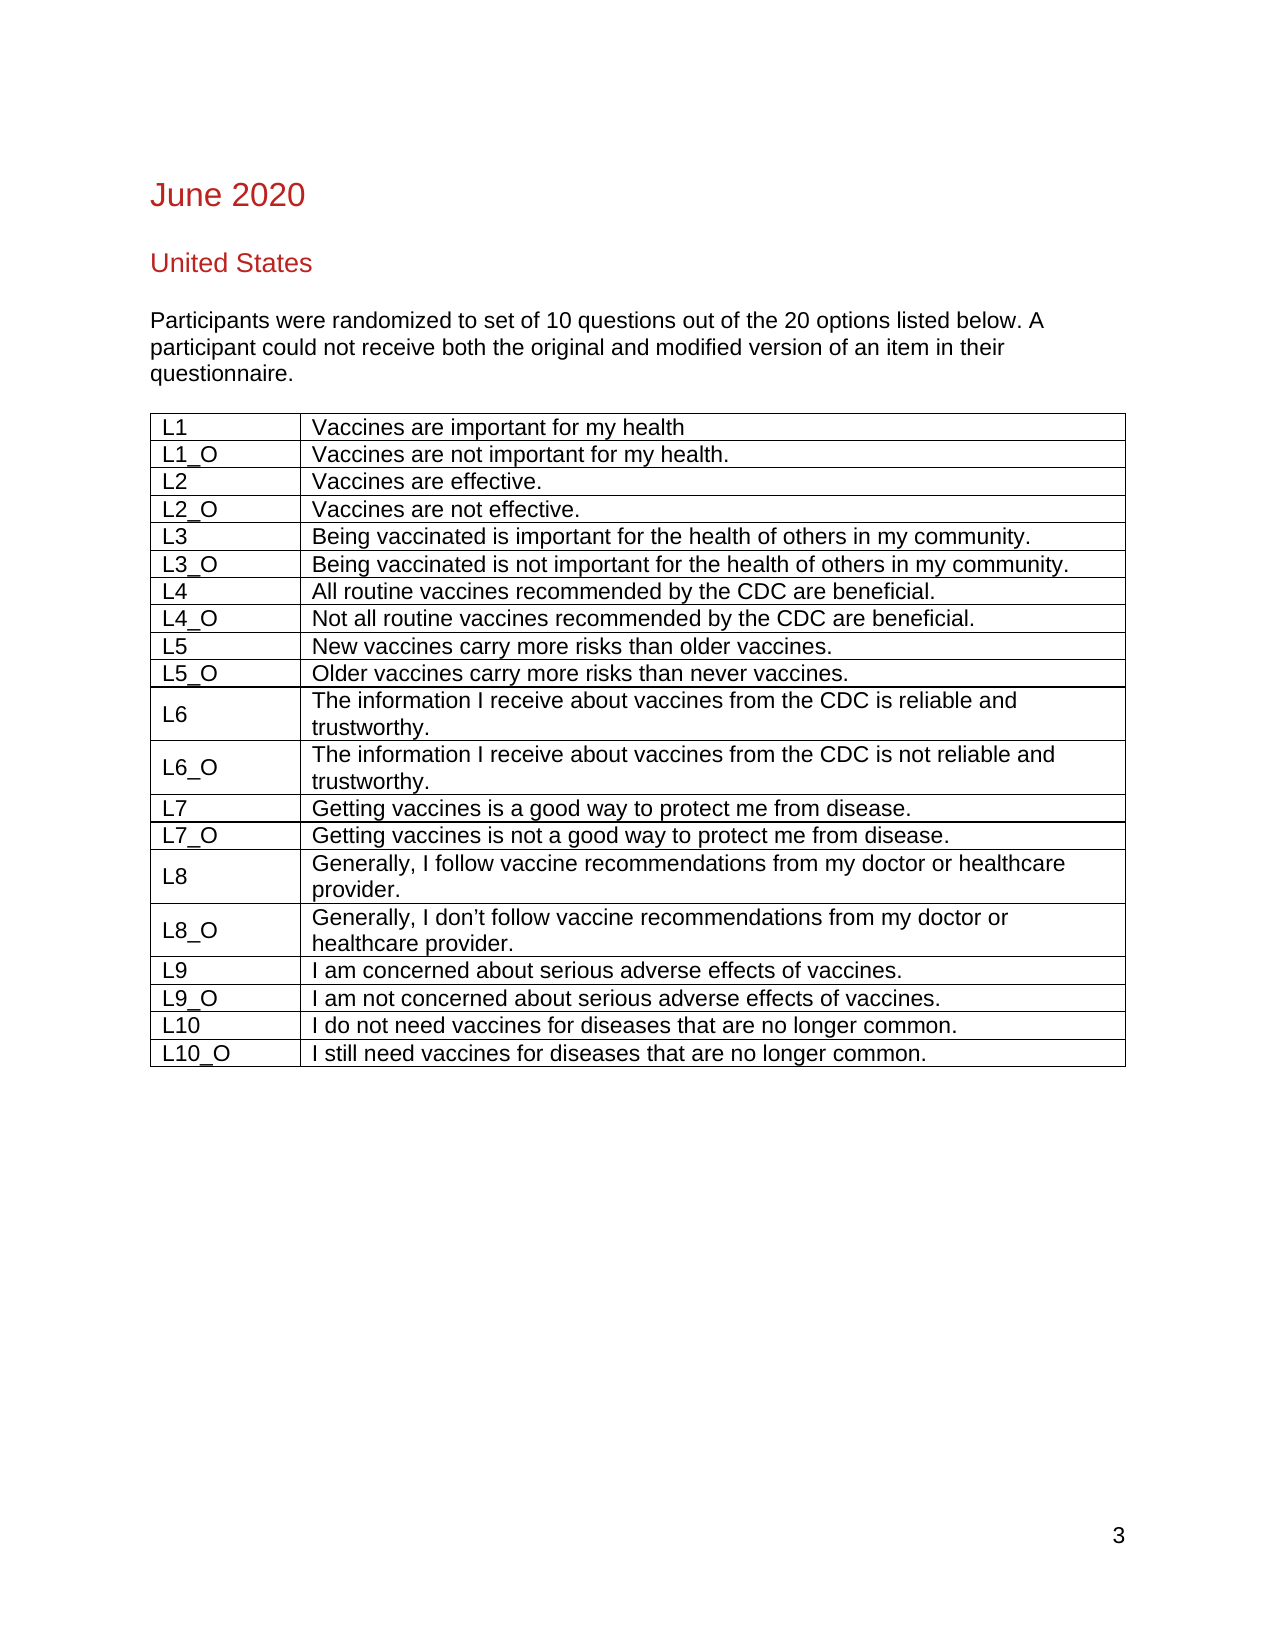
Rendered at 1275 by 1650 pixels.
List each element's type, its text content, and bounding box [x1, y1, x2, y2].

subtitle June 2020 [150, 175, 1125, 213]
table_cell L5_O [151, 660, 300, 686]
table_cell Generally, I don’t follow vaccine recommendations from my doctor or healthcare provider. [301, 904, 1125, 956]
table_cell L2_O [151, 496, 300, 522]
table_cell Vaccines are not effective. [301, 496, 1125, 522]
table_cell The information I receive about vaccines from the CDC is reliable and trustworthy. [301, 688, 1125, 740]
table_cell L3_O [151, 551, 300, 577]
table_cell L10_O [151, 1040, 300, 1066]
table_cell L4_O [151, 605, 300, 632]
table_header L1 [151, 414, 300, 440]
table_cell Vaccines are not important for my health. [301, 441, 1125, 467]
table_cell I do not need vaccines for diseases that are no longer common. [301, 1012, 1125, 1038]
table_cell Generally, I follow vaccine recommendations from my doctor or healthcare provider. [301, 850, 1125, 902]
subtitle United States [150, 247, 1125, 278]
text Participants were randomized to set of 10 questions out of the 20 options listed below. A participant could not receive both the original and modified version of an item in their questionnaire. [150, 307, 1125, 386]
table_cell L2 [151, 468, 300, 495]
table_cell L1_O [151, 441, 300, 467]
table_cell L4 [151, 578, 300, 604]
table_cell All routine vaccines recommended by the CDC are beneficial. [301, 578, 1125, 604]
table_cell L9_O [151, 985, 300, 1011]
table_cell L6_O [151, 741, 300, 794]
table_cell L10 [151, 1012, 300, 1038]
table_cell Being vaccinated is not important for the health of others in my community. [301, 551, 1125, 577]
table_cell L3 [151, 523, 300, 549]
table_cell I am concerned about serious adverse effects of vaccines. [301, 957, 1125, 984]
table_cell L7_O [151, 823, 300, 849]
table_cell Being vaccinated is important for the health of others in my community. [301, 523, 1125, 549]
table_header Vaccines are important for my health [301, 414, 1125, 440]
table_cell L7 [151, 795, 300, 821]
table_cell L6 [151, 688, 300, 740]
table_cell New vaccines carry more risks than older vaccines. [301, 633, 1125, 659]
table_cell L8 [151, 850, 300, 902]
table_cell Getting vaccines is a good way to protect me from disease. [301, 795, 1125, 821]
table_cell I still need vaccines for diseases that are no longer common. [301, 1040, 1125, 1066]
table_cell L8_O [151, 904, 300, 956]
table_cell Vaccines are effective. [301, 468, 1125, 495]
table_cell The information I receive about vaccines from the CDC is not reliable and trustworthy. [301, 741, 1125, 794]
table_cell Not all routine vaccines recommended by the CDC are beneficial. [301, 605, 1125, 632]
table_cell L9 [151, 957, 300, 984]
table_cell Getting vaccines is not a good way to protect me from disease. [301, 823, 1125, 849]
table_cell L5 [151, 633, 300, 659]
table_cell Older vaccines carry more risks than never vaccines. [301, 660, 1125, 686]
table_cell I am not concerned about serious adverse effects of vaccines. [301, 985, 1125, 1011]
